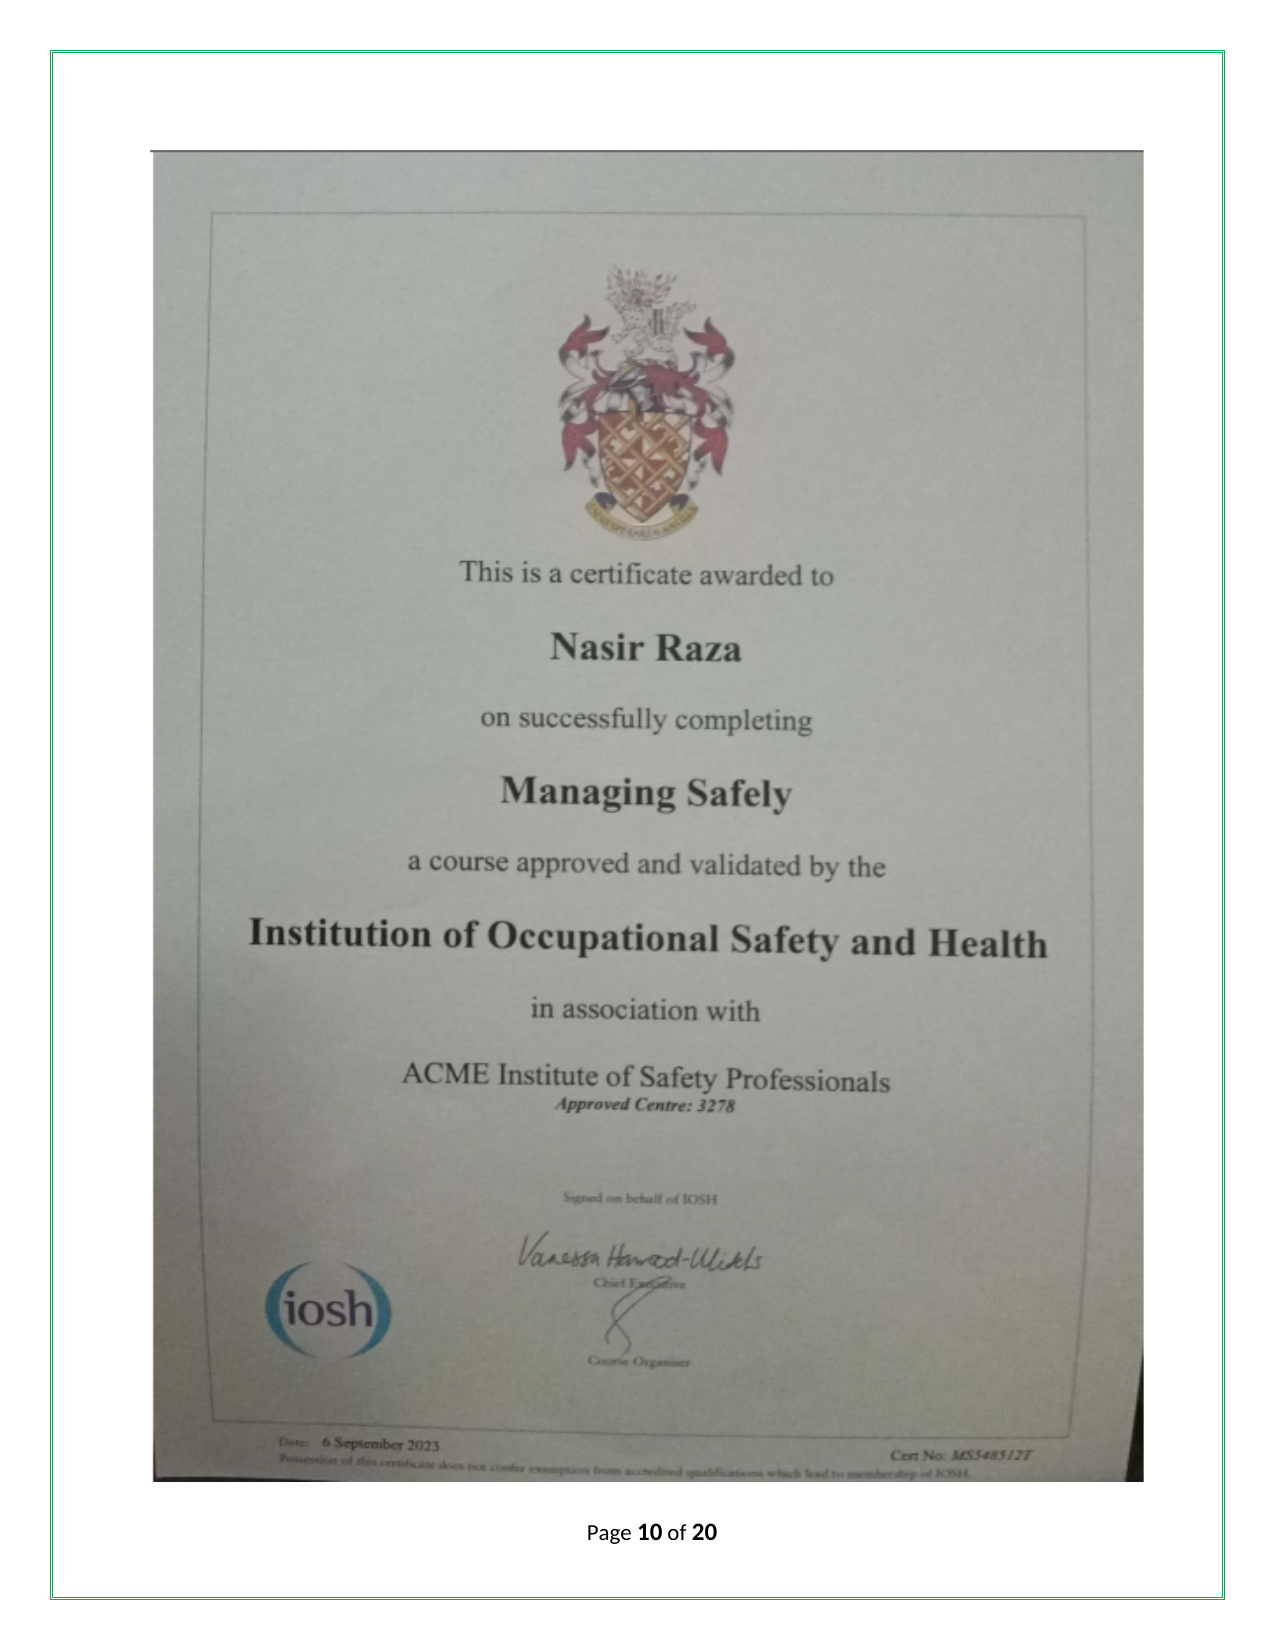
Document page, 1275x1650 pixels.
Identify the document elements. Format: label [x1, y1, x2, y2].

picture [150, 150, 1144, 1482]
